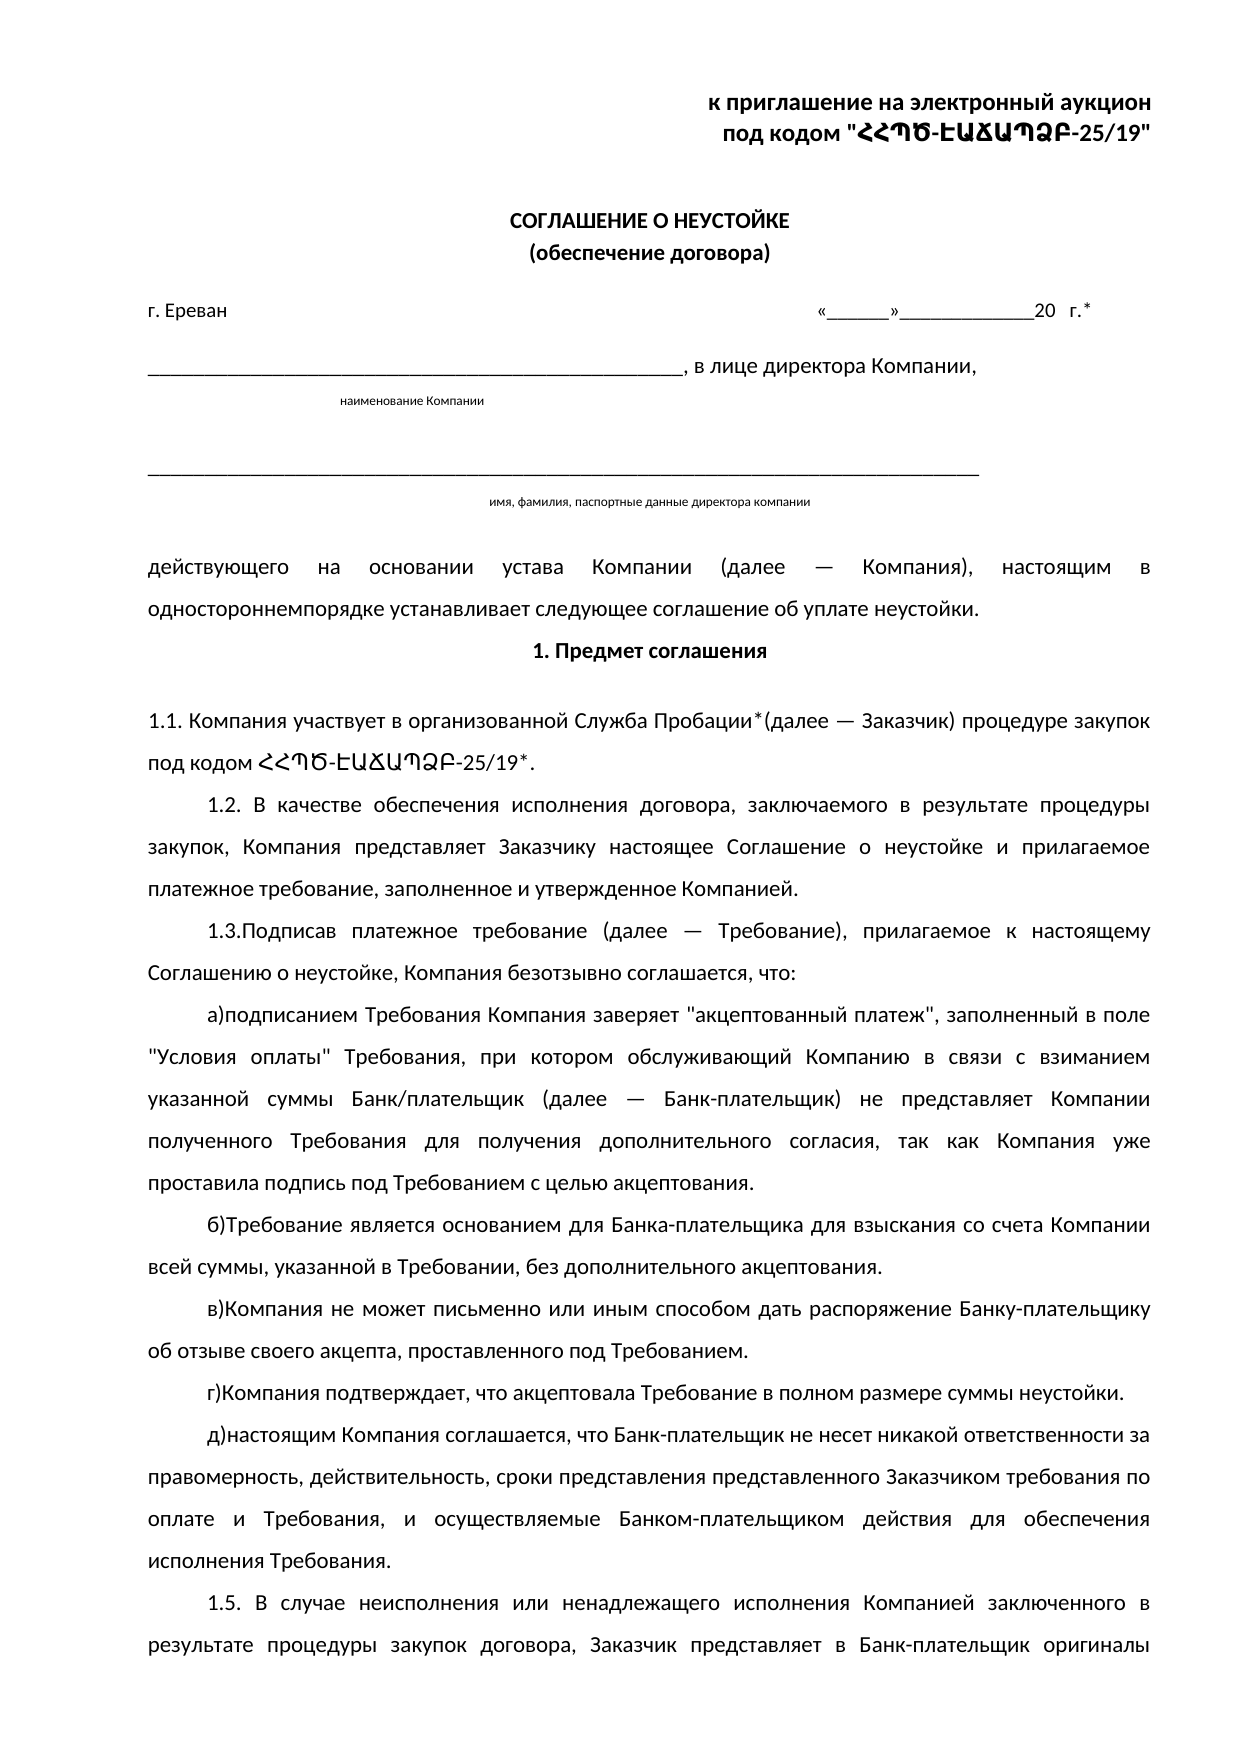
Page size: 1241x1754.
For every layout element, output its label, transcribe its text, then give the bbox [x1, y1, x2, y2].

text действующего на основании устава Компании (далее — Компания), настоящим в одностороннемпорядке устанавливает следующее соглашение об уплате неустойки. [148, 552, 1152, 622]
text г)Компания подтверждает, что акцептовала Требование в полном размере суммы неустойки. [148, 1378, 1152, 1406]
text б)Требование является основанием для Банка-плательщика для взыскания со счета Компании всей суммы, указанной в Требовании, без дополнительного акцептования. [148, 1210, 1152, 1280]
text а)подписанием Требования Компания заверяет "акцептованный платеж", заполненный в поле "Условия оплаты" Требования, при котором обслуживающий Компанию в связи с взиманием указанной суммы Банк/плательщик (далее — Банк-плательщик) не представляет Компании полученного Требования для получения дополнительного согласия, так как Компания уже проставила подпись под Требованием с целью акцептования. [148, 1000, 1152, 1196]
table_header г. Ереван [136, 297, 635, 351]
text наименование Компании [340, 393, 1152, 421]
text (обеспечение договора) [148, 238, 1152, 266]
text д)настоящим Компания соглашается, что Банк-плательщик не несет никакой ответственности за правомерность, действительность, сроки представления представленного Заказчиком требования по оплате и Требования, и осуществляемые Банком-плательщиком действия для обеспечения исполнения Требования. [148, 1420, 1152, 1574]
text под кодом "ՀՀՊԾ-ԷԱՃԱՊՁԲ-25/19" [148, 117, 1152, 147]
text в)Компания не может письменно или иным способом дать распоряжение Банку-плательщику об отзыве своего акцепта, проставленного под Требованием. [148, 1294, 1152, 1364]
text СОГЛАШЕНИЕ О НЕУСТОЙКЕ [148, 206, 1152, 234]
text _______________________________________________, в лице директора Компании, [148, 351, 1152, 379]
text имя, фамилия, паспортные данные директора компании [148, 494, 1152, 522]
text 1.1. Компания участвует в организованной Служба Пробации*(далее — Заказчик) процедуре закупок под кодом ՀՀՊԾ-ԷԱՃԱՊՁԲ-25/19*. [148, 706, 1152, 776]
table_header «______»_____________20 г.* [635, 297, 1104, 351]
text _________________________________________________________________________ [148, 452, 1152, 480]
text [148, 1588, 1152, 1658]
text 1.2. В качестве обеспечения исполнения договора, заключаемого в результате процедуры закупок, Компания представляет Заказчику настоящее Соглашение о неустойке и прилагаемое платежное требование, заполненное и утвержденное Компанией. [148, 790, 1152, 902]
text 1. Предмет соглашения [148, 636, 1152, 664]
text к приглашение на электронный аукцион [177, 86, 1152, 117]
text 1.3.Подписав платежное требование (далее — Требование), прилагаемое к настоящему Соглашению о неустойке, Компания безотзывно соглашается, что: [148, 916, 1152, 986]
